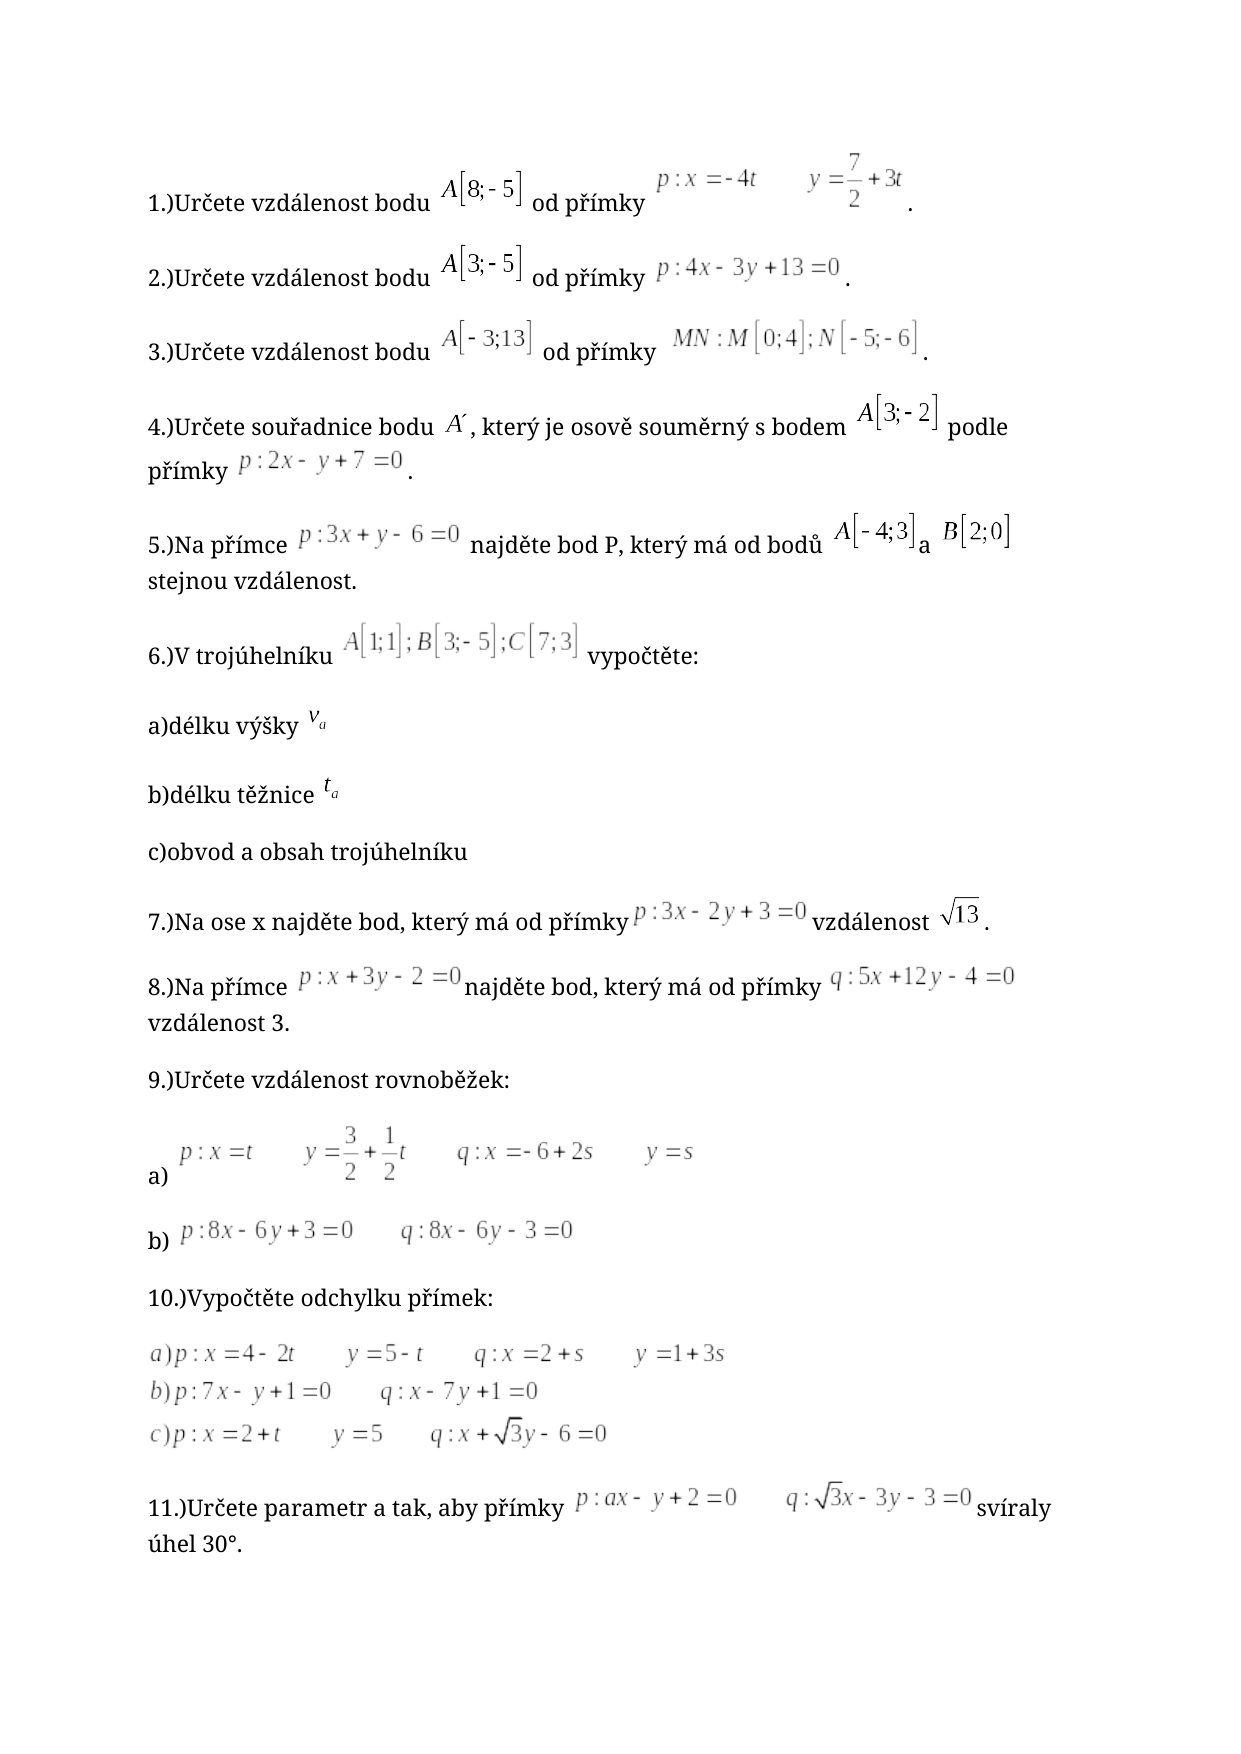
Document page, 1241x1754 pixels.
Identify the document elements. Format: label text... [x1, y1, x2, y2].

text b) [148, 1217, 1093, 1256]
text 8.)Na přímce najděte bod, který má od přímky vzdálenost 3. [148, 963, 1093, 1038]
text a)délku výšky [148, 697, 1093, 741]
text b)délku těžnice [148, 766, 1093, 811]
text 6.)V trojúhelníku vypočtěte: [148, 622, 1093, 671]
text a) [148, 1121, 1093, 1191]
text 4.)Určete souřadnice bodu , který je osově souměrný s bodem podle přímky . [148, 393, 1093, 486]
text 1.)Určete vzdálenost bodu od přímky . [148, 148, 1093, 218]
text 10.)Vypočtěte odchylku přímek: [148, 1282, 1093, 1313]
text 5.)Na přímce najděte bod P, který má od bodů a stejnou vzdálenost. [148, 512, 1093, 597]
text c)obvod a obsah trojúhelníku [148, 836, 1093, 867]
text 3.)Určete vzdálenost bodu od přímky . [148, 318, 1093, 367]
text 2.)Určete vzdálenost bodu od přímky . [148, 244, 1093, 293]
text 7.)Na ose x najděte bod, který má od přímkyvzdálenost . [148, 893, 1093, 937]
text 9.)Určete vzdálenost rovnoběžek: [148, 1064, 1093, 1095]
text 11.)Určete parametr a tak, aby přímky svíraly úhel 30°. [148, 1478, 1093, 1559]
